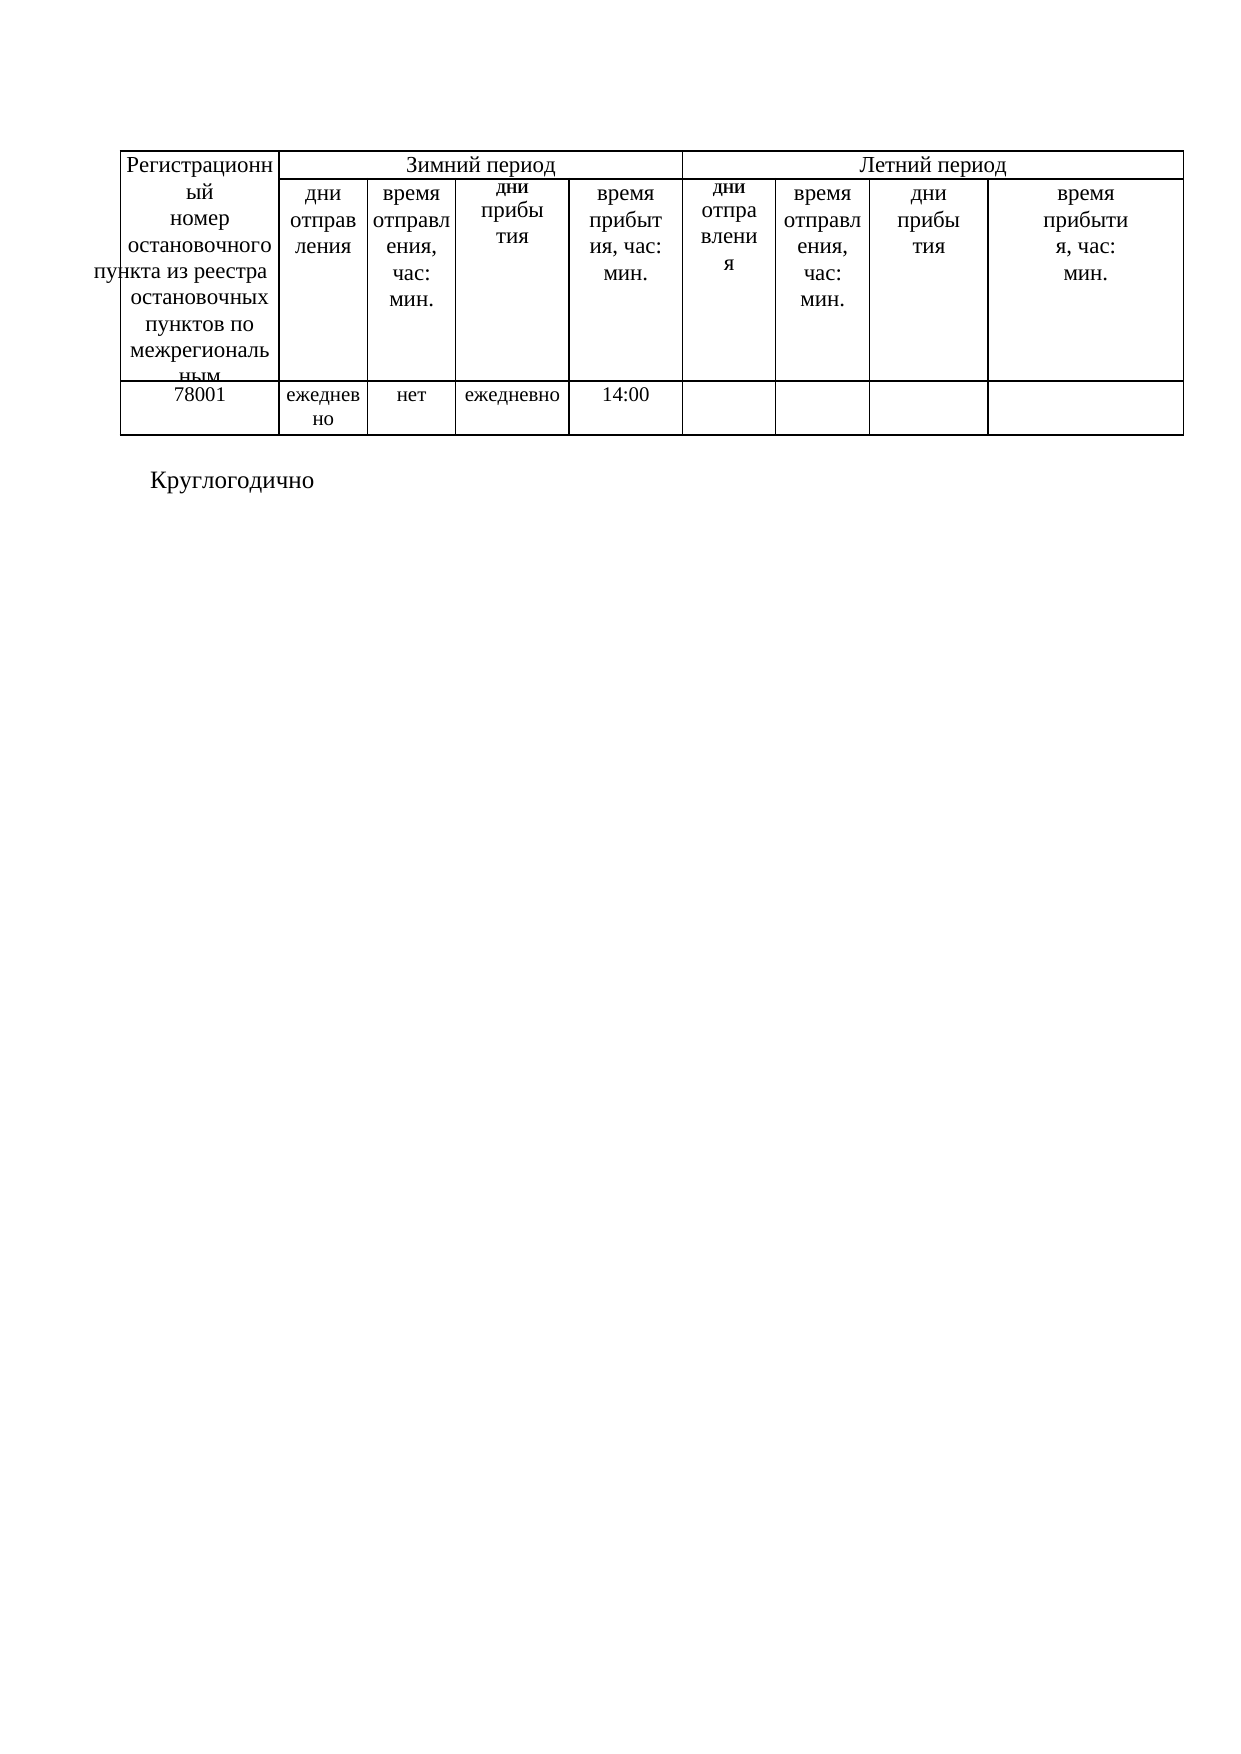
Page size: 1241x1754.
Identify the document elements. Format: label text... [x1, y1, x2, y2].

table_cell дни прибы тия [870, 180, 987, 380]
table_cell [870, 382, 987, 434]
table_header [121, 152, 278, 380]
table_cell время прибыт ия, час: мин. [570, 180, 682, 380]
table_cell дни отправ ления [280, 180, 367, 380]
table_cell [776, 382, 869, 434]
table_cell время прибыти я, час: мин. [989, 180, 1183, 380]
table_header Летний период [683, 152, 1183, 178]
table_cell ежедневно [280, 382, 367, 434]
table_cell время отправл ения, час: мин. [776, 180, 869, 380]
table_cell время отправл ения, час: мин. [368, 180, 455, 380]
text Круглогодично [150, 465, 1090, 493]
table_cell ДНИ отпра влени я [683, 180, 775, 380]
table_cell 14:00 [570, 382, 682, 434]
table_header Зимний период [280, 152, 682, 178]
table_cell [989, 382, 1183, 434]
table_cell ДНИ прибы тия [456, 180, 568, 380]
table_cell 78001 [121, 382, 278, 434]
table_cell нет [368, 382, 455, 434]
table_cell [683, 382, 775, 434]
table_cell ежедневно [456, 382, 568, 434]
